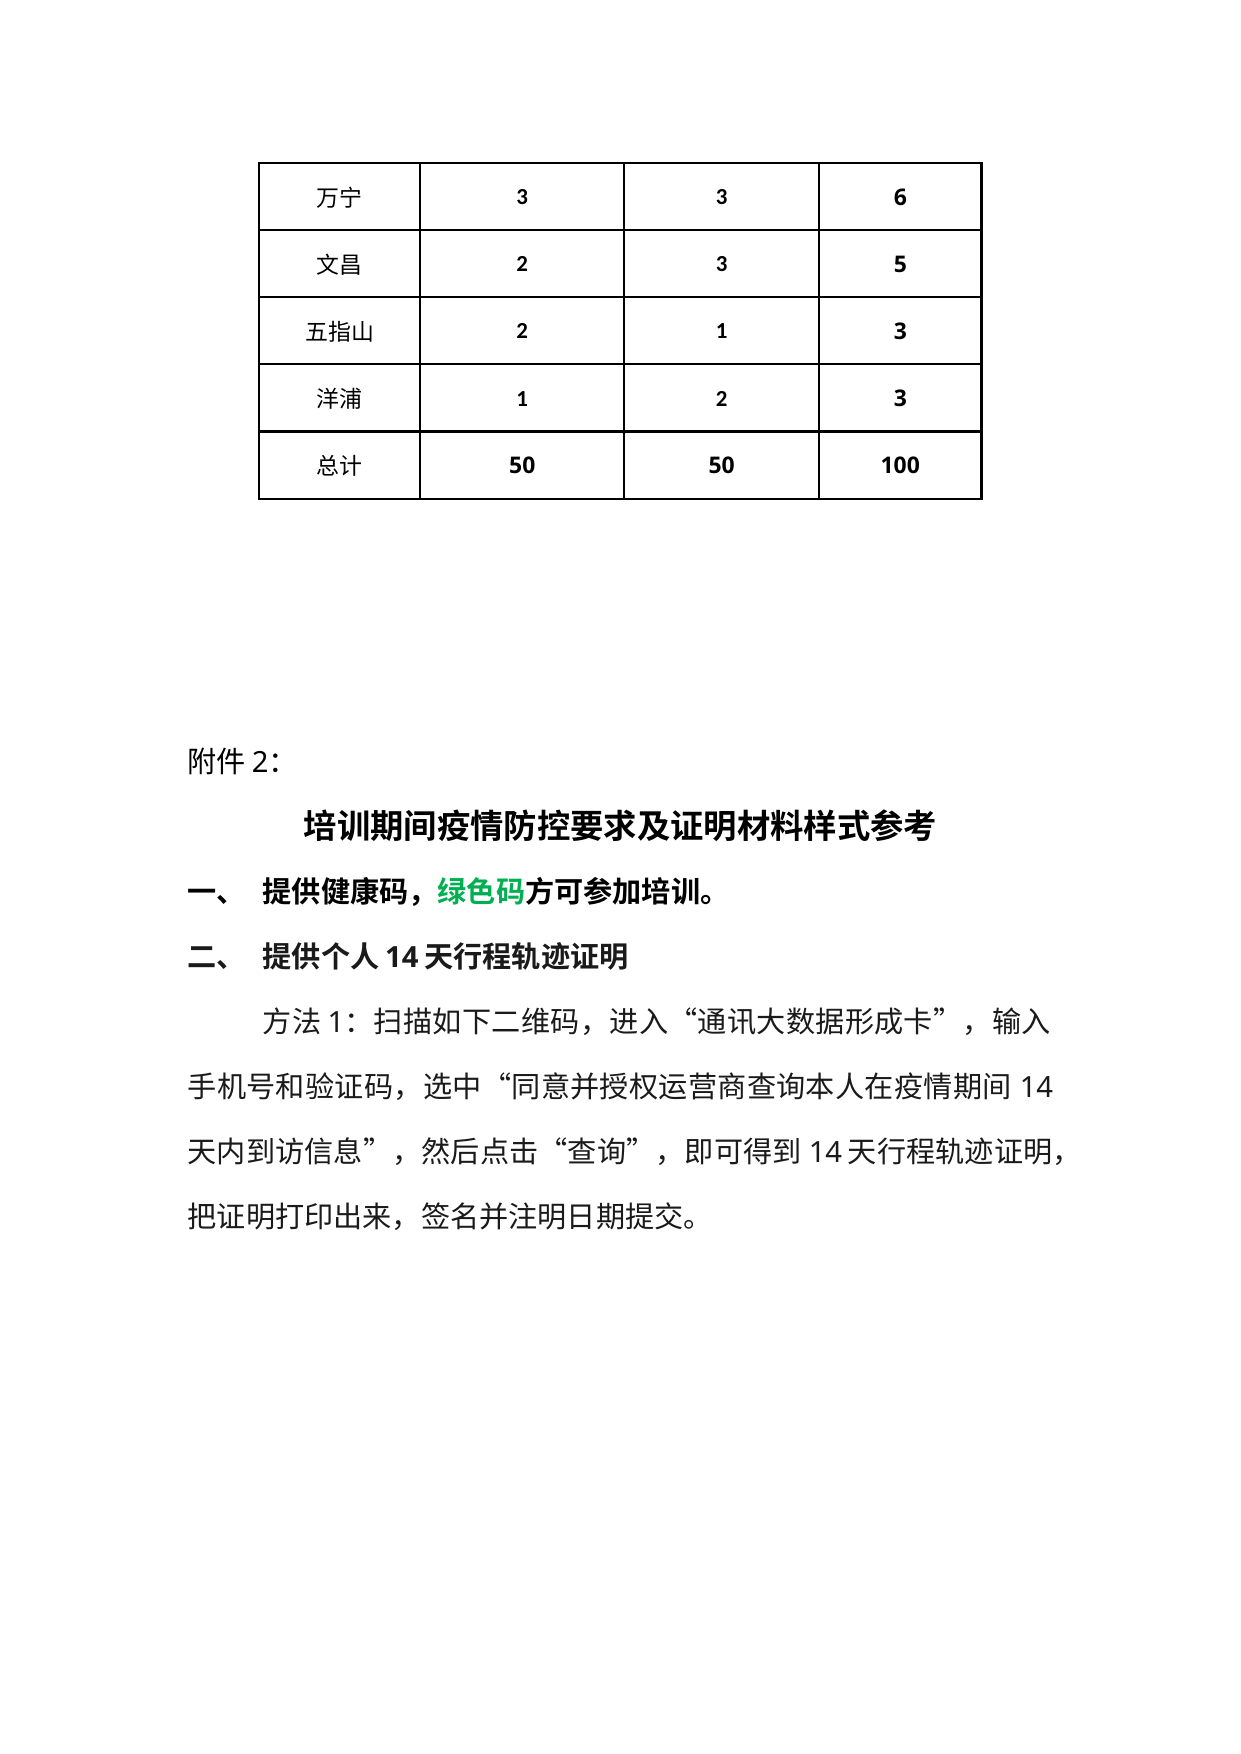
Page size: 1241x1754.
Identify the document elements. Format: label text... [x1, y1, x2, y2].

list 提供健康码，绿色码方可参加培训。 [187, 857, 1053, 922]
list 方法1：扫描如下二维码，进入“通讯大数据形成卡”，输入手机号和验证码，选中“同意并授权运营商查询本人在疫情期间14天内到访信息”，然后点击“查询”，即可得到14天行程轨迹证明，把证明打印出来，签名并注明日期提交。 [187, 987, 1053, 1247]
table_cell 100 [820, 433, 980, 497]
table_cell 2 [421, 298, 623, 363]
table_cell 1 [625, 298, 818, 363]
table_cell 2 [421, 231, 623, 296]
table_cell 5 [820, 231, 980, 296]
table_cell 总计 [260, 433, 419, 497]
table_cell 50 [625, 433, 818, 497]
text 培训期间疫情防控要求及证明材料样式参考 [187, 792, 1053, 857]
table_cell 3 [625, 231, 818, 296]
list 提供个人14天行程轨迹证明 [187, 922, 1053, 987]
table_cell 五指山 [260, 298, 419, 363]
text 附件2： [187, 727, 1053, 792]
table_cell 50 [421, 433, 623, 497]
table_cell 6 [820, 164, 980, 229]
table_cell 3 [625, 164, 818, 229]
table_cell 文昌 [260, 231, 419, 296]
table_cell 3 [820, 298, 980, 363]
table_cell 2 [625, 365, 818, 430]
table_cell 万宁 [260, 164, 419, 229]
table_cell 洋浦 [260, 365, 419, 430]
table_cell 3 [820, 365, 980, 430]
table_cell 3 [421, 164, 623, 229]
table_cell 1 [421, 365, 623, 430]
